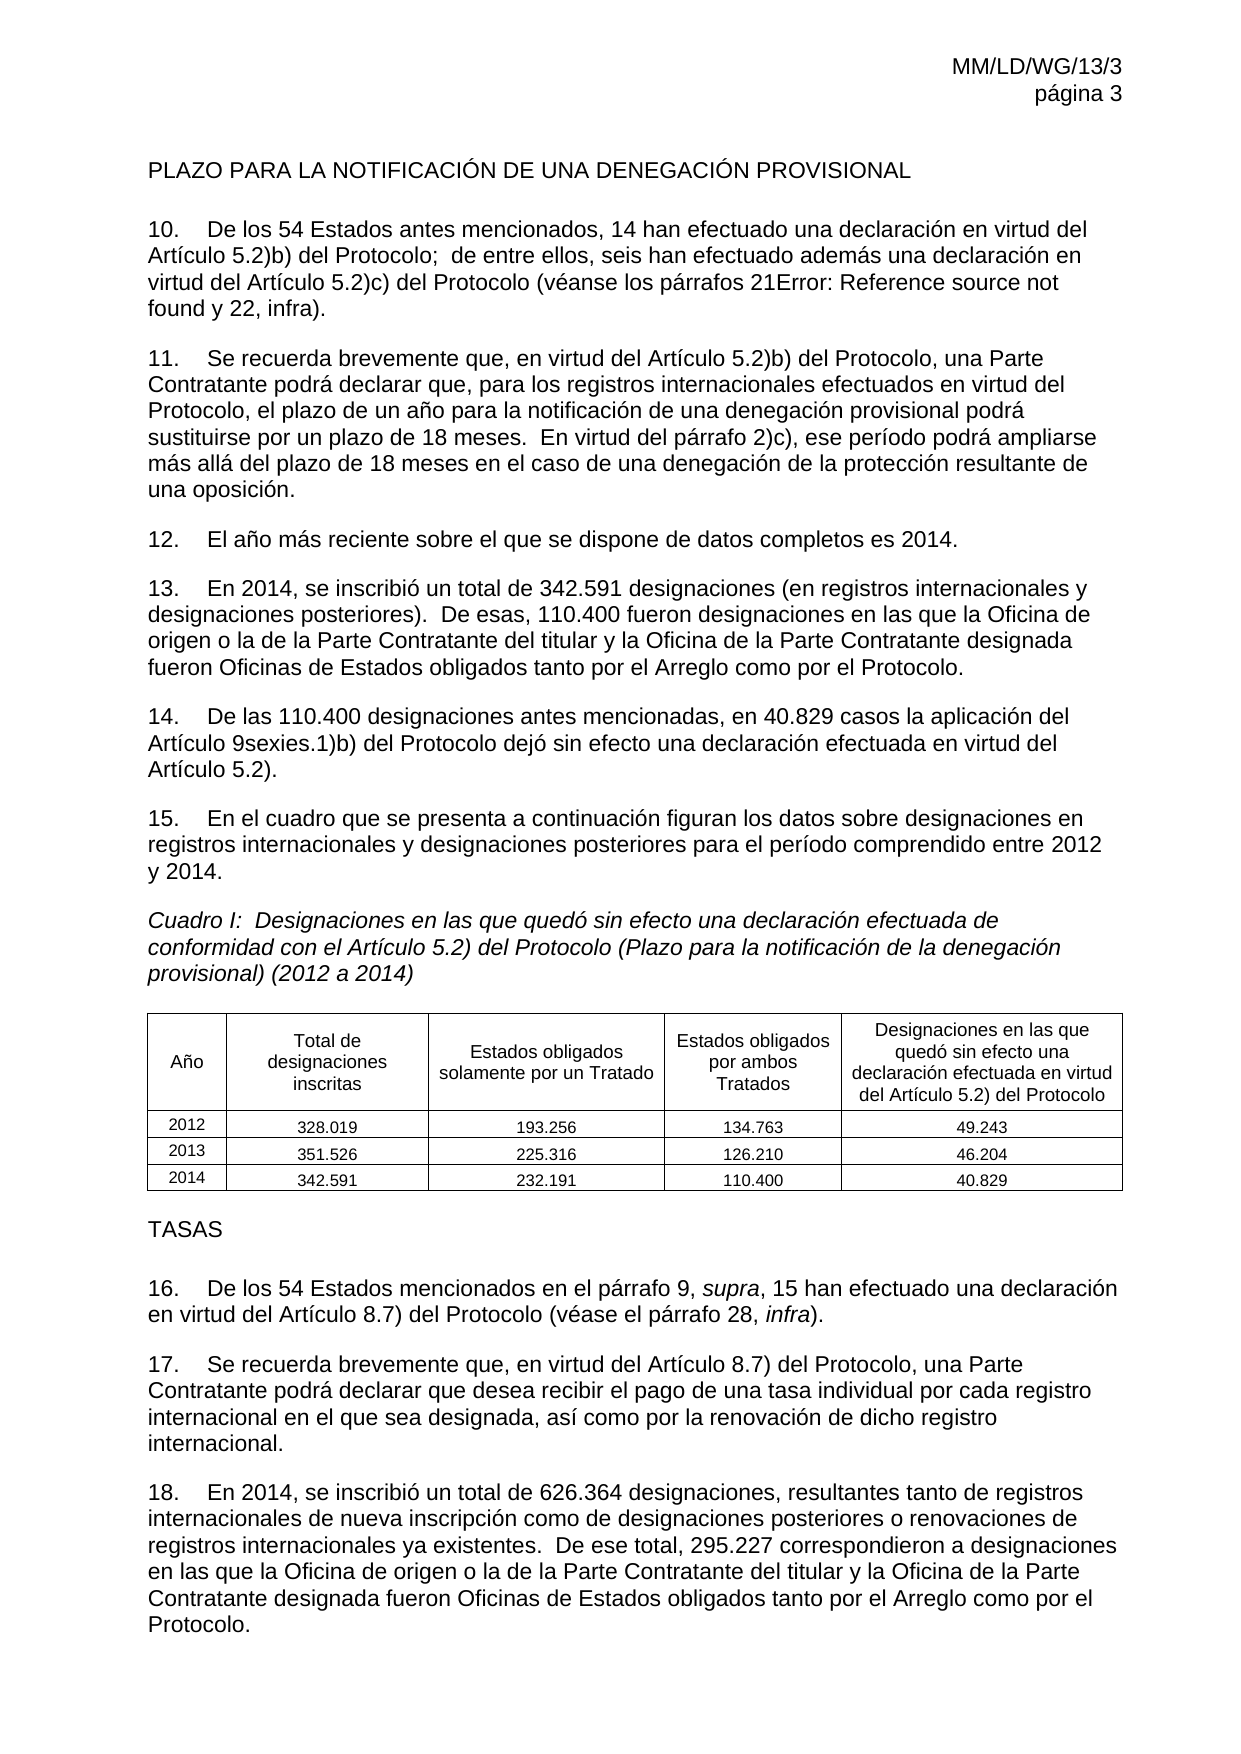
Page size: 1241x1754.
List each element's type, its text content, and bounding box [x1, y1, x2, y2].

table_header Total de designaciones inscritas [227, 1014, 428, 1110]
text Se recuerda brevemente que, en virtud del Artículo 8.7) del Protocolo, una Parte Contratante podrá declarar que desea recibir el pago de una tasa individual por cada registro internacional en el que sea designada, así como por la renovación de dicho registro internacional. [148, 1351, 1122, 1456]
table_header Año [148, 1014, 226, 1110]
table_cell 232.191 [429, 1165, 664, 1190]
table_cell 126.210 [665, 1138, 841, 1163]
text En 2014, se inscribió un total de 342.591 designaciones (en registros internacionales y designaciones posteriores). De esas, 110.400 fueron designaciones en las que la Oficina de origen o la de la Parte Contratante del titular y la Oficina de la Parte Contratante designada fueron Oficinas de Estados obligados tanto por el Arreglo como por el Protocolo. [148, 575, 1122, 680]
table_cell 110.400 [665, 1165, 841, 1190]
table_cell 134.763 [665, 1111, 841, 1137]
table_header Designaciones en las que quedó sin efecto una declaración efectuada en virtud del Artículo 5.2) del Protocolo [842, 1014, 1122, 1110]
table_cell 40.829 [842, 1165, 1122, 1190]
text En 2014, se inscribió un total de 626.364 designaciones, resultantes tanto de registros internacionales de nueva inscripción como de designaciones posteriores o renovaciones de registros internacionales ya existentes. De ese total, 295.227 correspondieron a designaciones en las que la Oficina de origen o la de la Parte Contratante del titular y la Oficina de la Parte Contratante designada fueron Oficinas de Estados obligados tanto por el Arreglo como por el Protocolo. [148, 1479, 1122, 1637]
table_cell 49.243 [842, 1111, 1122, 1137]
table_cell 328.019 [227, 1111, 428, 1137]
table_header Estados obligados por ambos Tratados [665, 1014, 841, 1110]
text Se recuerda brevemente que, en virtud del Artículo 5.2)b) del Protocolo, una Parte Contratante podrá declarar que, para los registros internacionales efectuados en virtud del Protocolo, el plazo de un año para la notificación de una denegación provisional podrá sustituirse por un plazo de 18 meses. En virtud del párrafo 2)c), ese período podrá ampliarse más allá del plazo de 18 meses en el caso de una denegación de la protección resultante de una oposición. [148, 344, 1122, 503]
table_cell 342.591 [227, 1165, 428, 1190]
table_cell 193.256 [429, 1111, 664, 1137]
text El año más reciente sobre el que se dispone de datos completos es 2014. [148, 526, 1122, 552]
text Cuadro I: Designaciones en las que quedó sin efecto una declaración efectuada de conformidad con el Artículo 5.2) del Protocolo (Plazo para la notificación de la denegación provisional) (2012 a 2014) [148, 907, 1122, 986]
table_header Estados obligados solamente por un Tratado [429, 1014, 664, 1110]
table_cell 2012 [148, 1111, 226, 1137]
table_cell 351.526 [227, 1138, 428, 1163]
subtitle PLAZO PARA LA NOTIFICACIÓN DE UNA DENEGACIÓN PROVISIONAL [148, 157, 1122, 183]
table_cell 2013 [148, 1138, 226, 1163]
table_cell 225.316 [429, 1138, 664, 1163]
text De las 110.400 designaciones antes mencionadas, en 40.829 casos la aplicación del Artículo 9sexies.1)b) del Protocolo dejó sin efecto una declaración efectuada en virtud del Artículo 5.2). [148, 703, 1122, 782]
text En el cuadro que se presenta a continuación figuran los datos sobre designaciones en registros internacionales y designaciones posteriores para el período comprendido entre 2012 y 2014. [148, 805, 1122, 884]
table_cell 46.204 [842, 1138, 1122, 1163]
text De los 54 Estados mencionados en el párrafo 9, supra, 15 han efectuado una declaración en virtud del Artículo 8.7) del Protocolo (véase el párrafo 28, infra). [148, 1275, 1122, 1328]
subtitle TASAS [148, 1216, 1122, 1242]
table_cell 2014 [148, 1165, 226, 1190]
